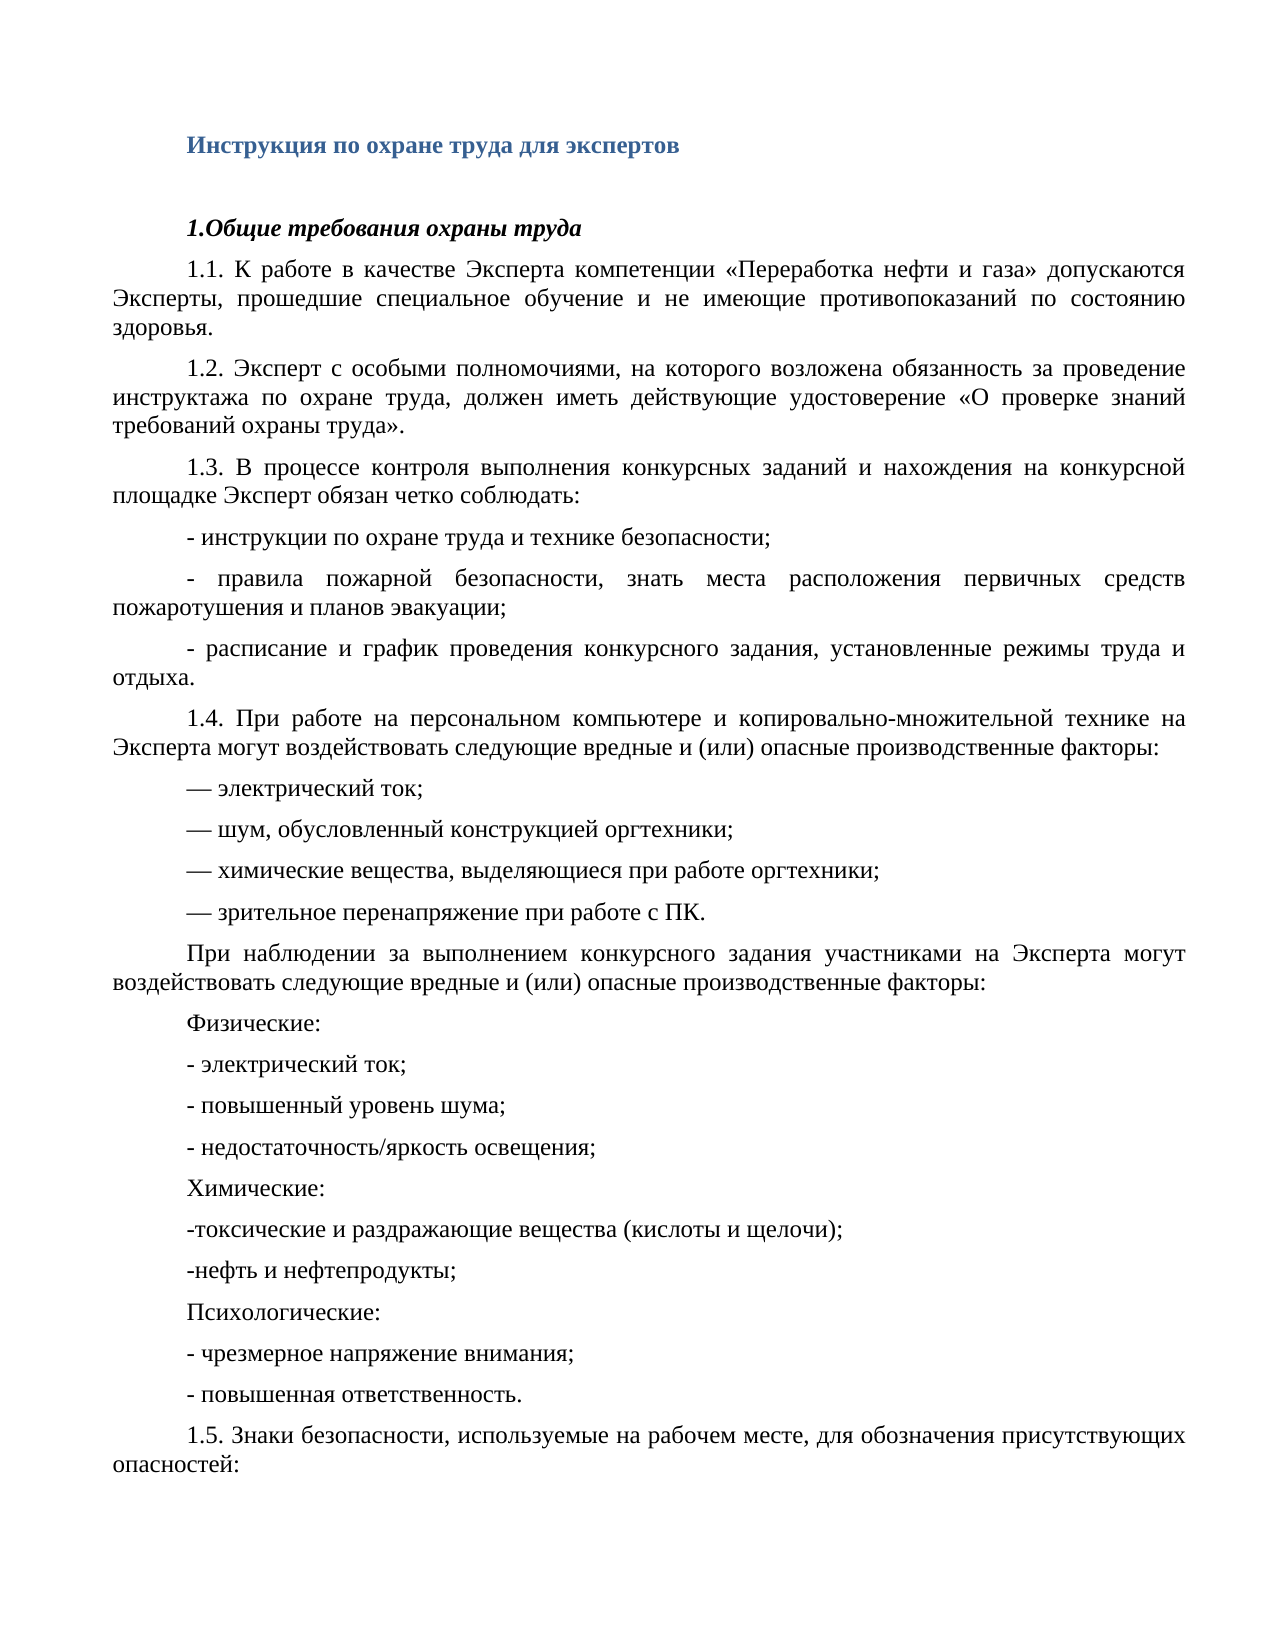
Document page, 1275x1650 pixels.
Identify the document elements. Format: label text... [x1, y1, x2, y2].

text - чрезмерное напряжение внимания; [112, 1338, 1186, 1367]
text - правила пожарной безопасности, знать места расположения первичных средств пожаротушения и планов эвакуации; [112, 563, 1186, 621]
text — химические вещества, выделяющиеся при работе оргтехники; [112, 856, 1186, 884]
text — электрический ток; [112, 773, 1186, 802]
text 1.5. Знаки безопасности, используемые на рабочем месте, для обозначения присутствующих опасностей: [112, 1421, 1186, 1478]
text — шум, обусловленный конструкцией оргтехники; [112, 814, 1186, 843]
text Физические: [112, 1008, 1186, 1037]
text - повышенный уровень шума; [112, 1091, 1186, 1119]
text Инструкция по охране труда для экспертов [112, 131, 1186, 159]
text - инструкции по охране труда и технике безопасности; [112, 522, 1186, 551]
text - электрический ток; [112, 1049, 1186, 1078]
text 1.1. К работе в качестве Эксперта компетенции «Переработка нефти и газа» допускаются Эксперты, прошедшие специальное обучение и не имеющие противопоказаний по состоянию здоровья. [112, 254, 1186, 341]
text -нефть и нефтепродукты; [112, 1256, 1186, 1284]
text 1.3. В процессе контроля выполнения конкурсных заданий и нахождения на конкурсной площадке Эксперт обязан четко соблюдать: [112, 452, 1186, 509]
subtitle 1.Общие требования охраны труда [112, 213, 1186, 242]
text Химические: [112, 1173, 1186, 1202]
text — зрительное перенапряжение при работе с ПК. [112, 897, 1186, 926]
text 1.4. При работе на персональном компьютере и копировально-множительной технике на Эксперта могут воздействовать следующие вредные и (или) опасные производственные факторы: [112, 703, 1186, 761]
text При наблюдении за выполнением конкурсного задания участниками на Эксперта могут воздействовать следующие вредные и (или) опасные производственные факторы: [112, 938, 1186, 996]
text - недостаточность/яркость освещения; [112, 1132, 1186, 1161]
text -токсические и раздражающие вещества (кислоты и щелочи); [112, 1214, 1186, 1243]
text - повышенная ответственность. [112, 1379, 1186, 1408]
text - расписание и график проведения конкурсного задания, установленные режимы труда и отдыха. [112, 633, 1186, 691]
text Психологические: [112, 1297, 1186, 1326]
text 1.2. Эксперт с особыми полномочиями, на которого возложена обязанность за проведение инструктажа по охране труда, должен иметь действующие удостоверение «О проверке знаний требований охраны труда». [112, 353, 1186, 439]
